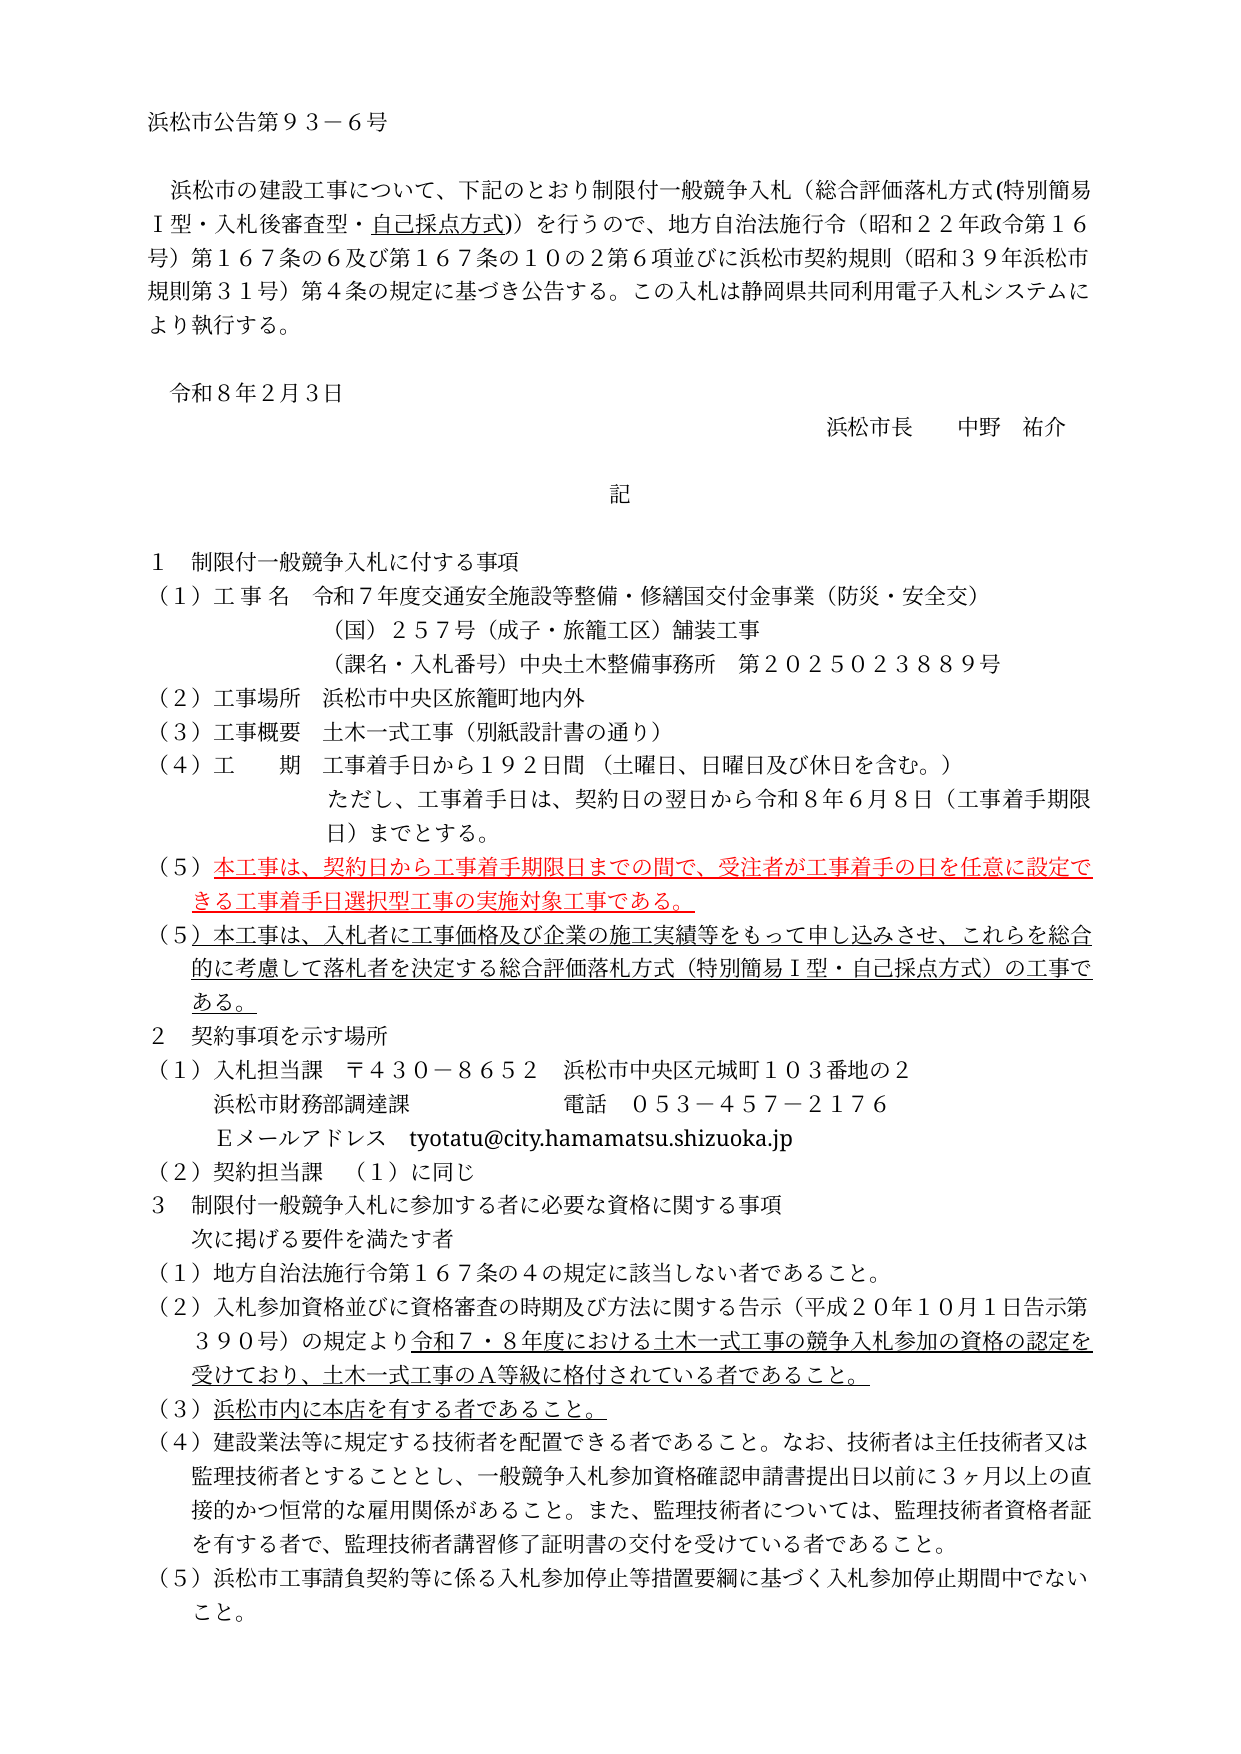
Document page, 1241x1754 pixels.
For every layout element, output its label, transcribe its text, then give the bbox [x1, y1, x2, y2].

text （２）工事場所 浜松市中央区旅籠町地内外 [148, 680, 1092, 713]
text 浜松市財務部調達課 電話 ０５３－４５７－２１７６ [148, 1086, 1092, 1120]
text （２）契約担当課 （１）に同じ [148, 1154, 1092, 1187]
subtitle 記 [148, 477, 1092, 510]
text （３）工事概要 土木一式工事（別紙設計書の通り） [148, 713, 1092, 747]
text （課名・入札番号）中央土木整備事務所 第２０２５０２３８８９号 [148, 646, 1092, 680]
text ３ 制限付一般競争入札に参加する者に必要な資格に関する事項 [148, 1187, 1092, 1221]
text 浜松市長 中野 祐介 [148, 409, 1092, 443]
text （国）２５７号（成子・旅籠工区）舗装工事 [323, 612, 1092, 646]
text （５）本工事は、入札者に工事価格及び企業の施工実績等をもって申し込みさせ、これらを総合的に考慮して落札者を決定する総合評価落札方式（特別簡易Ⅰ型・自己採点方式）の工事である。 [148, 917, 1092, 1018]
text １ 制限付一般競争入札に付する事項 [148, 544, 1092, 578]
text （４）建設業法等に規定する技術者を配置できる者であること。なお、技術者は主任技術者又は監理技術者とすることとし、一般競争入札参加資格確認申請書提出日以前に３ヶ月以上の直接的かつ恒常的な雇用関係があること。また、監理技術者については、監理技術者資格者証を有する者で、監理技術者講習修了証明書の交付を受けている者であること。 [148, 1424, 1092, 1560]
text 浜松市公告第９３－６号 [148, 104, 1092, 138]
text 浜松市の建設工事について、下記のとおり制限付一般競争入札（総合評価落札方式(特別簡易Ⅰ型・入札後審査型・自己採点方式)）を行うので、地方自治法施行令（昭和２２年政令第１６号）第１６７条の６及び第１６７条の１０の２第６項並びに浜松市契約規則（昭和３９年浜松市規則第３１号）第４条の規定に基づき公告する。この入札は静岡県共同利用電子入札システムにより執行する。 [148, 172, 1092, 341]
text 次に掲げる要件を満たす者 [148, 1221, 1092, 1255]
text ２ 契約事項を示す場所 [148, 1018, 1092, 1052]
text （４）工 期 工事着手日から１９２日間 （土曜日、日曜日及び休日を含む。） [148, 747, 1092, 781]
text （５）浜松市工事請負契約等に係る入札参加停止等措置要綱に基づく入札参加停止期間中でないこと。 [148, 1560, 1092, 1628]
text ただし、工事着手日は、契約日の翌日から令和８年６月８日（工事着手期限日）までとする。 [148, 781, 1092, 849]
text （１）工事名 令和７年度交通安全施設等整備・修繕国交付金事業（防災・安全交） [148, 578, 1092, 612]
text （１）入札担当課 〒４３０－８６５２ 浜松市中央区元城町１０３番地の２ [148, 1052, 1092, 1086]
text （５）本工事は、契約日から工事着手期限日までの間で、受注者が工事着手の日を任意に設定できる工事着手日選択型工事の実施対象工事である。 [148, 849, 1092, 917]
text （２）入札参加資格並びに資格審査の時期及び方法に関する告示（平成２０年１０月１日告示第３９０号）の規定より令和７・８年度における土木一式工事の競争入札参加の資格の認定を受けており、土木一式工事のＡ等級に格付されている者であること。 [148, 1289, 1092, 1391]
text 令和８年２月３日 [148, 375, 1092, 409]
text （３）浜松市内に本店を有する者であること。 [148, 1391, 1092, 1424]
text Ｅメールアドレス tyotatu@city.hamamatsu.shizuoka.jp [148, 1120, 1092, 1154]
text （１）地方自治法施行令第１６７条の４の規定に該当しない者であること。 [148, 1255, 1092, 1289]
